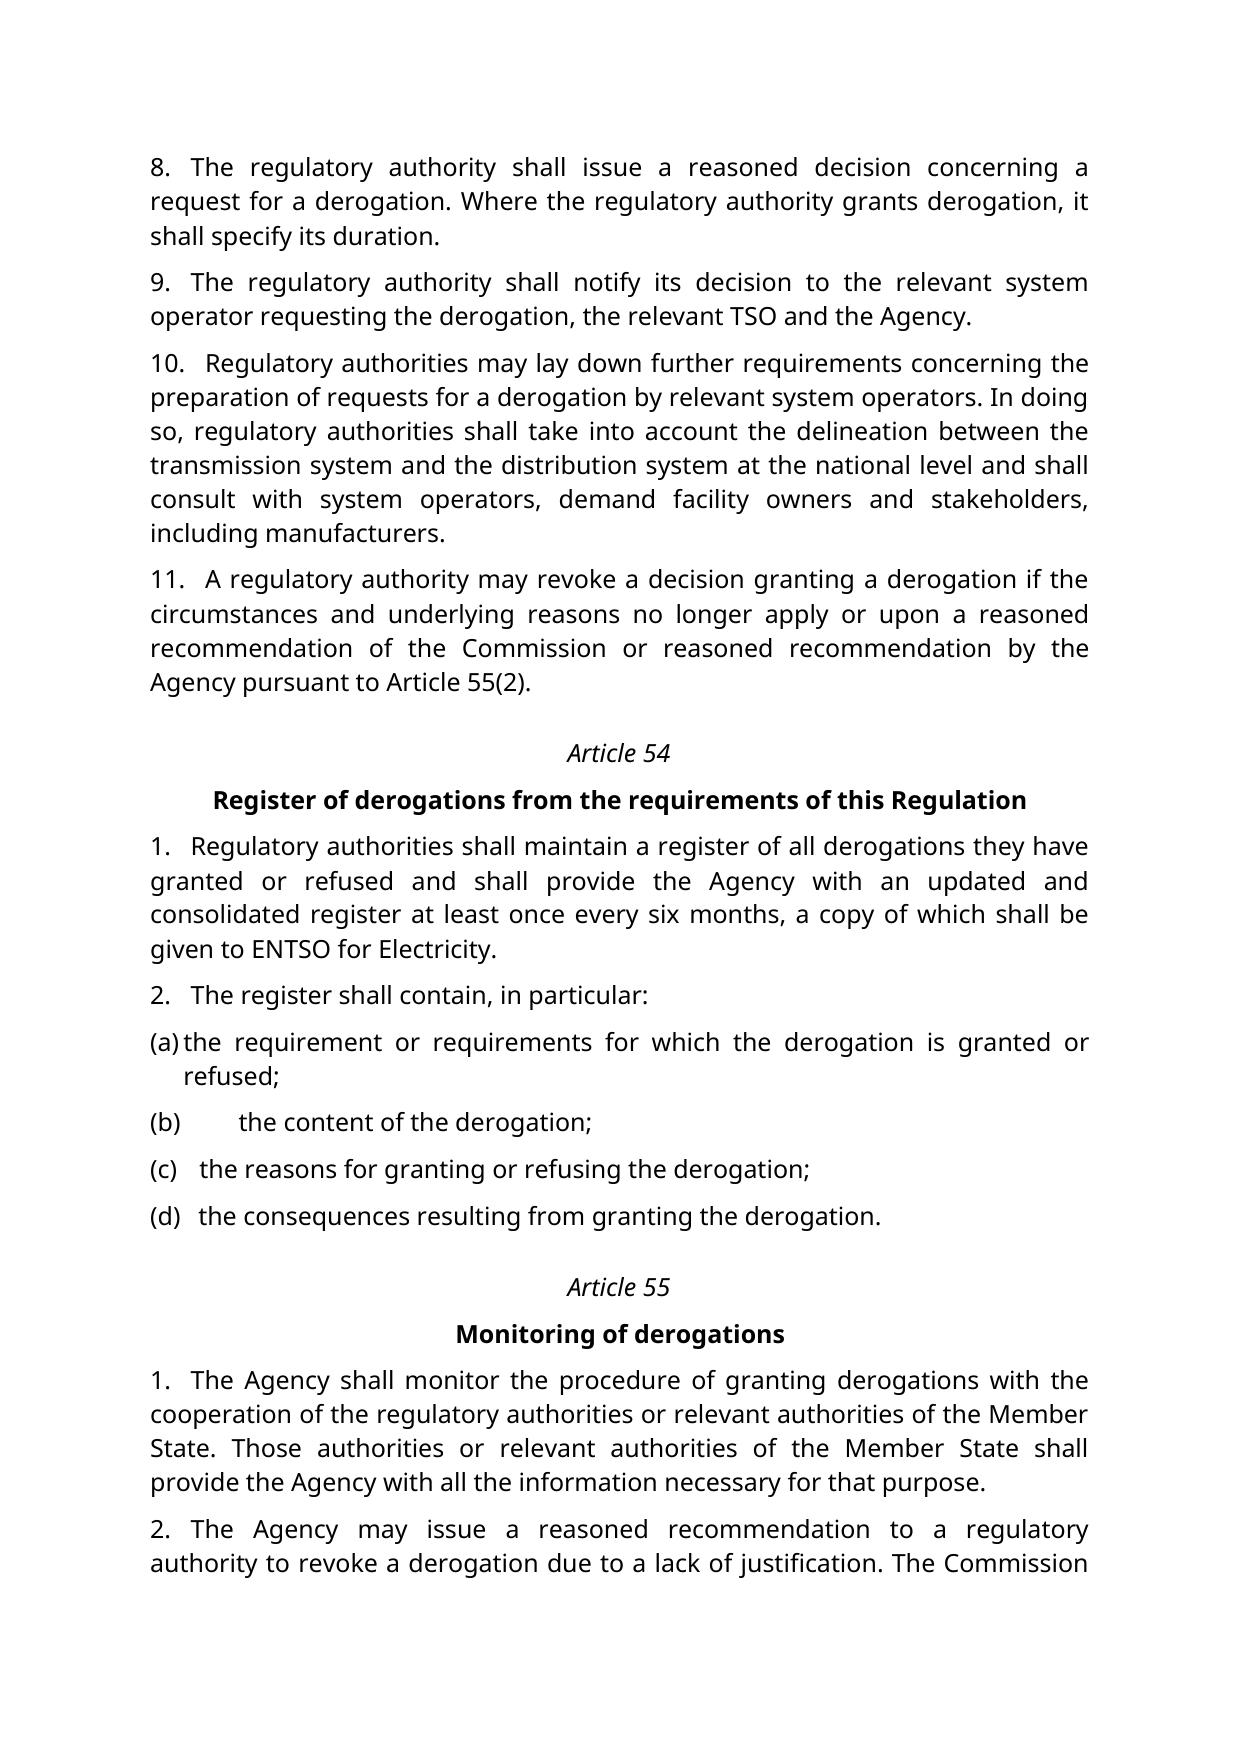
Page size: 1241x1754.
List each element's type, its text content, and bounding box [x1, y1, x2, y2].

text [150, 1512, 1090, 1580]
table_header the reasons for granting or refusing the derogation; [199, 1139, 1090, 1186]
table_header (d) [150, 1186, 198, 1232]
text Monitoring of derogations [150, 1316, 1090, 1350]
text 2. The register shall contain, in particular: [150, 978, 1090, 1012]
table_header (c) [150, 1139, 199, 1186]
text Article 54 [150, 736, 1090, 770]
table_header the content of the derogation; [238, 1093, 1090, 1139]
text Register of derogations from the requirements of this Regulation [150, 782, 1090, 817]
text 9. The regulatory authority shall notify its decision to the relevant system operator requesting the derogation, the relevant TSO and the Agency. [150, 265, 1090, 333]
table_header (b) [150, 1093, 238, 1139]
text 11. A regulatory authority may revoke a decision granting a derogation if the circumstances and underlying reasons no longer apply or upon a reasoned recommendation of the Commission or reasoned recommendation by the Agency pursuant to Article 55(2). [150, 562, 1090, 698]
text 1. The Agency shall monitor the procedure of granting derogations with the cooperation of the regulatory authorities or relevant authorities of the Member State. Those authorities or relevant authorities of the Member State shall provide the Agency with all the information necessary for that purpose. [150, 1363, 1090, 1499]
table_header the requirement or requirements for which the derogation is granted or refused; [183, 1012, 1090, 1092]
table_header (a) [150, 1012, 183, 1092]
text 1. Regulatory authorities shall maintain a register of all derogations they have granted or refused and shall provide the Agency with an updated and consolidated register at least once every six months, a copy of which shall be given to ENTSO for Electricity. [150, 829, 1090, 965]
text Article 55 [150, 1270, 1090, 1304]
text 10. Regulatory authorities may lay down further requirements concerning the preparation of requests for a derogation by relevant system operators. In doing so, regulatory authorities shall take into account the delineation between the transmission system and the distribution system at the national level and shall consult with system operators, demand facility owners and stakeholders, including manufacturers. [150, 345, 1090, 550]
table_header the consequences resulting from granting the derogation. [198, 1186, 1090, 1232]
text 8. The regulatory authority shall issue a reasoned decision concerning a request for a derogation. Where the regulatory authority grants derogation, it shall specify its duration. [150, 150, 1090, 252]
